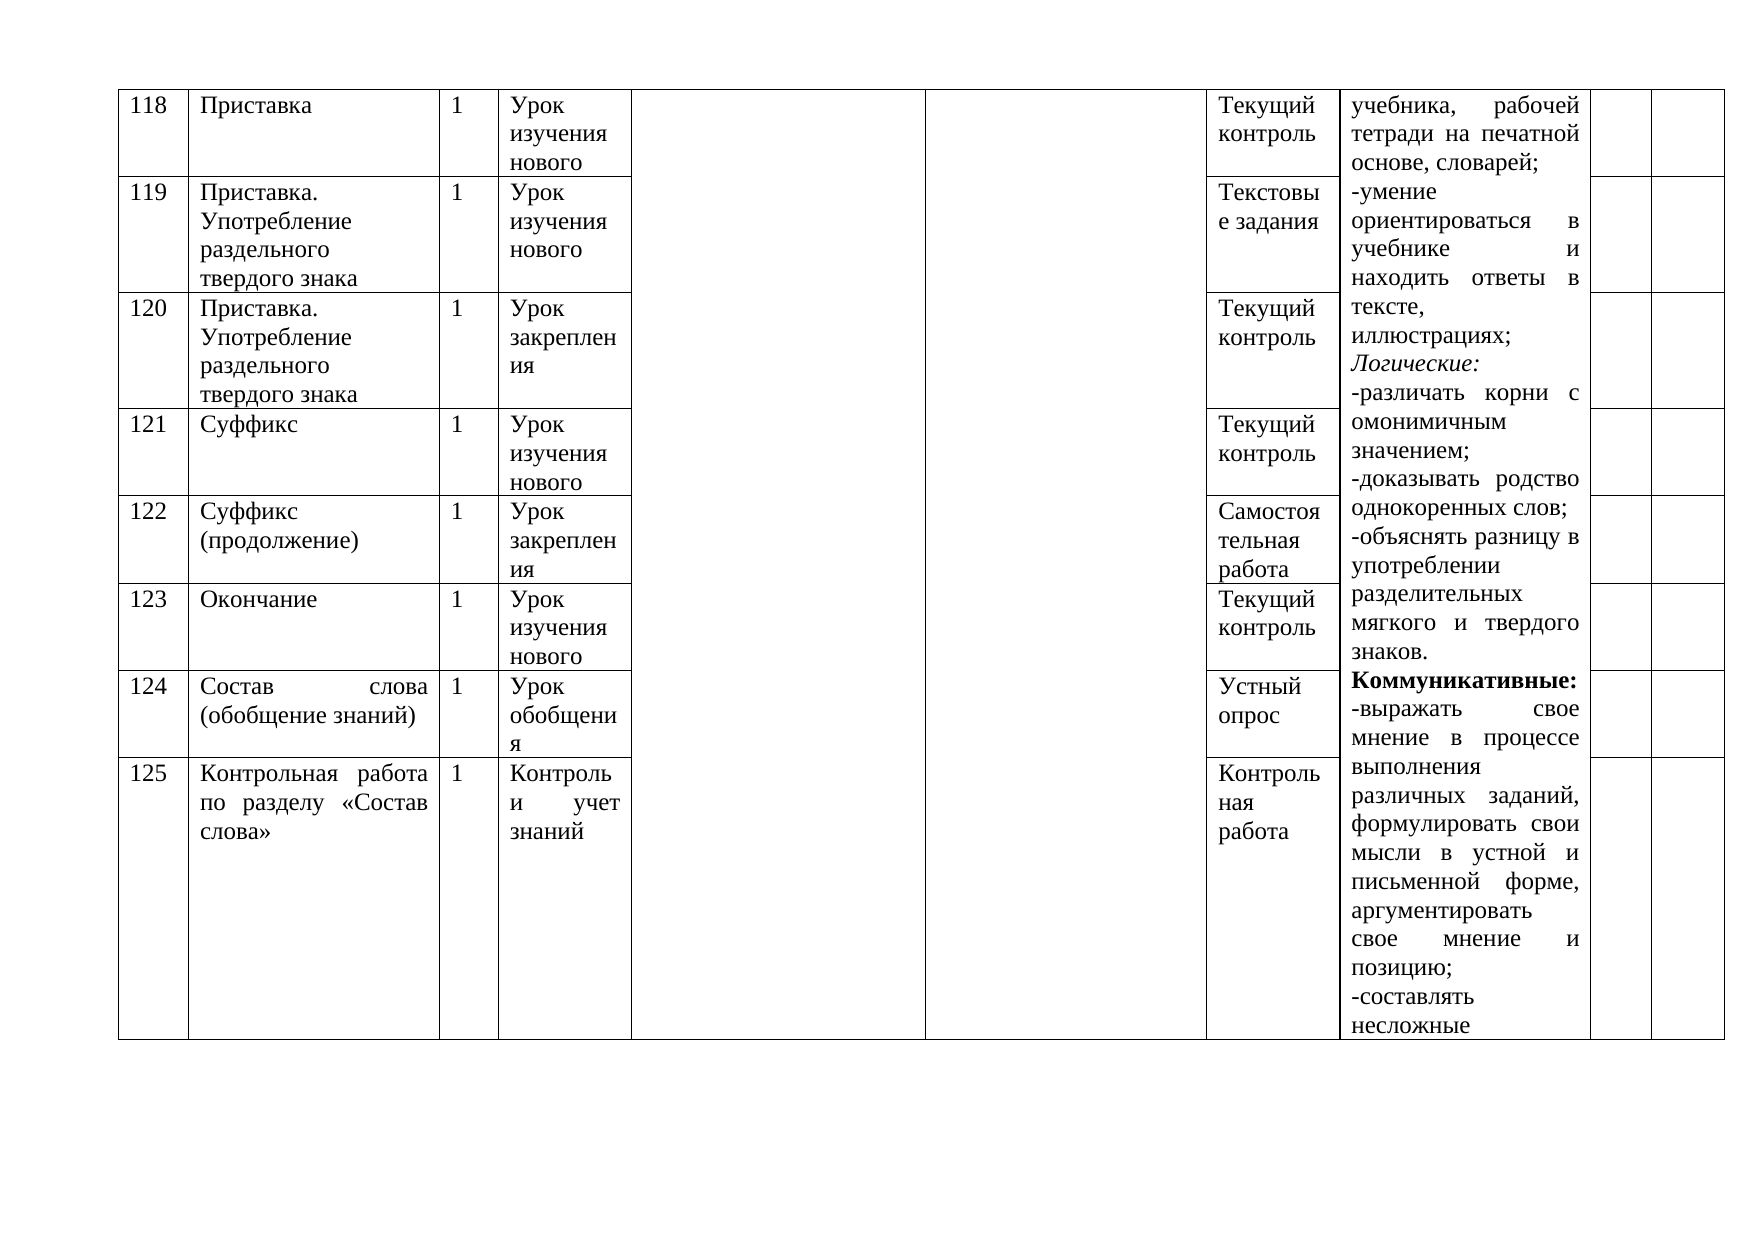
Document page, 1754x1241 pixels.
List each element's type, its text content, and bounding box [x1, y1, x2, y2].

table_cell 123 [119, 584, 188, 670]
table_cell Суффикс [189, 409, 439, 495]
table_cell 1 [440, 584, 498, 670]
table_cell [1652, 293, 1724, 408]
table_cell 121 [119, 409, 188, 495]
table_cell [499, 758, 631, 1038]
table_cell 1 [440, 293, 498, 408]
table_cell [1591, 293, 1651, 408]
table_cell Приставка [189, 90, 439, 176]
table_cell Самостоятельная работа [1207, 496, 1339, 583]
table_cell Урок изучения нового [499, 409, 631, 495]
table_cell Текущий контроль [1207, 90, 1339, 176]
table_cell 122 [119, 496, 188, 583]
table_cell Устный опрос [1207, 671, 1339, 757]
table_cell Приставка. Употребление раздельного твердого знака [189, 177, 439, 292]
table_cell Суффикс (продолжение) [189, 496, 439, 583]
table_cell 1 [440, 90, 498, 176]
table_cell Урок обобщения [499, 671, 631, 757]
table_cell 120 [119, 293, 188, 408]
table_cell 1 [440, 496, 498, 583]
table_cell [1591, 671, 1651, 757]
table_cell [1652, 90, 1724, 176]
table_cell Текстовые задания [1207, 177, 1339, 292]
table_cell Урок закрепления [499, 293, 631, 408]
table_cell 124 [119, 671, 188, 757]
table_cell 1 [440, 758, 498, 1038]
table_cell [1591, 758, 1651, 1038]
table_cell Окончание [189, 584, 439, 670]
table_cell Урок изучения нового [499, 90, 631, 176]
table_cell Текущий контроль [1207, 584, 1339, 670]
table_cell Урок изучения нового [499, 177, 631, 292]
table_cell [1652, 177, 1724, 292]
table_cell Текущий контроль [1207, 293, 1339, 408]
table_cell 1 [440, 409, 498, 495]
table_cell Приставка. Употребление раздельного твердого знака [189, 293, 439, 408]
table_cell 119 [119, 177, 188, 292]
table_cell 125 [119, 758, 188, 1038]
table_cell Урок закрепления [499, 496, 631, 583]
table_cell [1591, 496, 1651, 583]
table_cell [1652, 671, 1724, 757]
table_cell [1652, 758, 1724, 1038]
table_cell 1 [440, 671, 498, 757]
table_cell [1591, 584, 1651, 670]
table_cell Контрольная работа [1207, 758, 1339, 1038]
table_cell [1591, 90, 1651, 176]
table_cell [1652, 496, 1724, 583]
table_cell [189, 758, 439, 1038]
table_cell [1652, 409, 1724, 495]
table_cell [1591, 409, 1651, 495]
table_cell Урок изучения нового [499, 584, 631, 670]
table_cell Состав слова (обобщение знаний) [189, 671, 439, 757]
table_cell 1 [440, 177, 498, 292]
table_cell 118 [119, 90, 188, 176]
table_cell Текущий контроль [1207, 409, 1339, 495]
table_cell [1652, 584, 1724, 670]
table_cell [1591, 177, 1651, 292]
